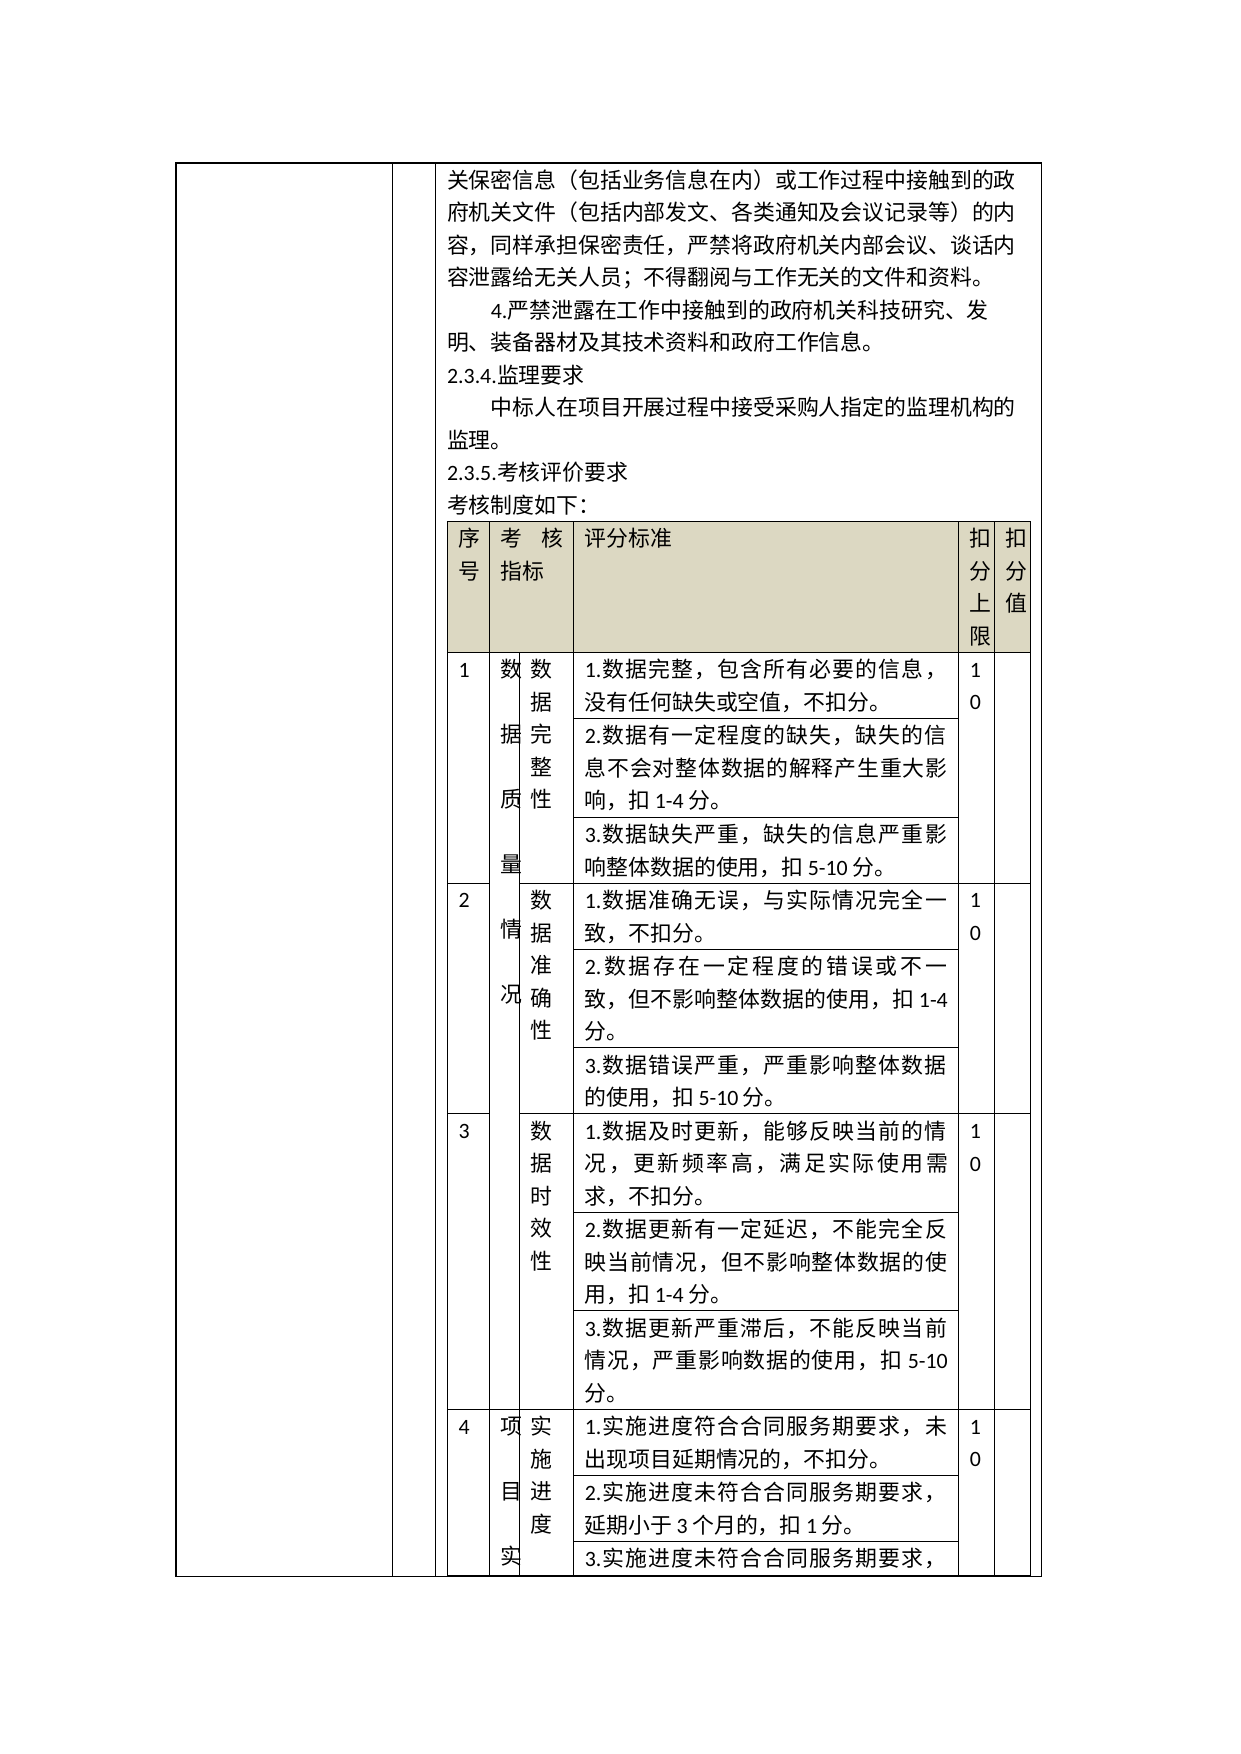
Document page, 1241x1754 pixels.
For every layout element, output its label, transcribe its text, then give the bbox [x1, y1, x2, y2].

table_cell 2 [393, 164, 435, 1576]
table_cell [177, 164, 392, 1576]
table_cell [436, 164, 1041, 1576]
